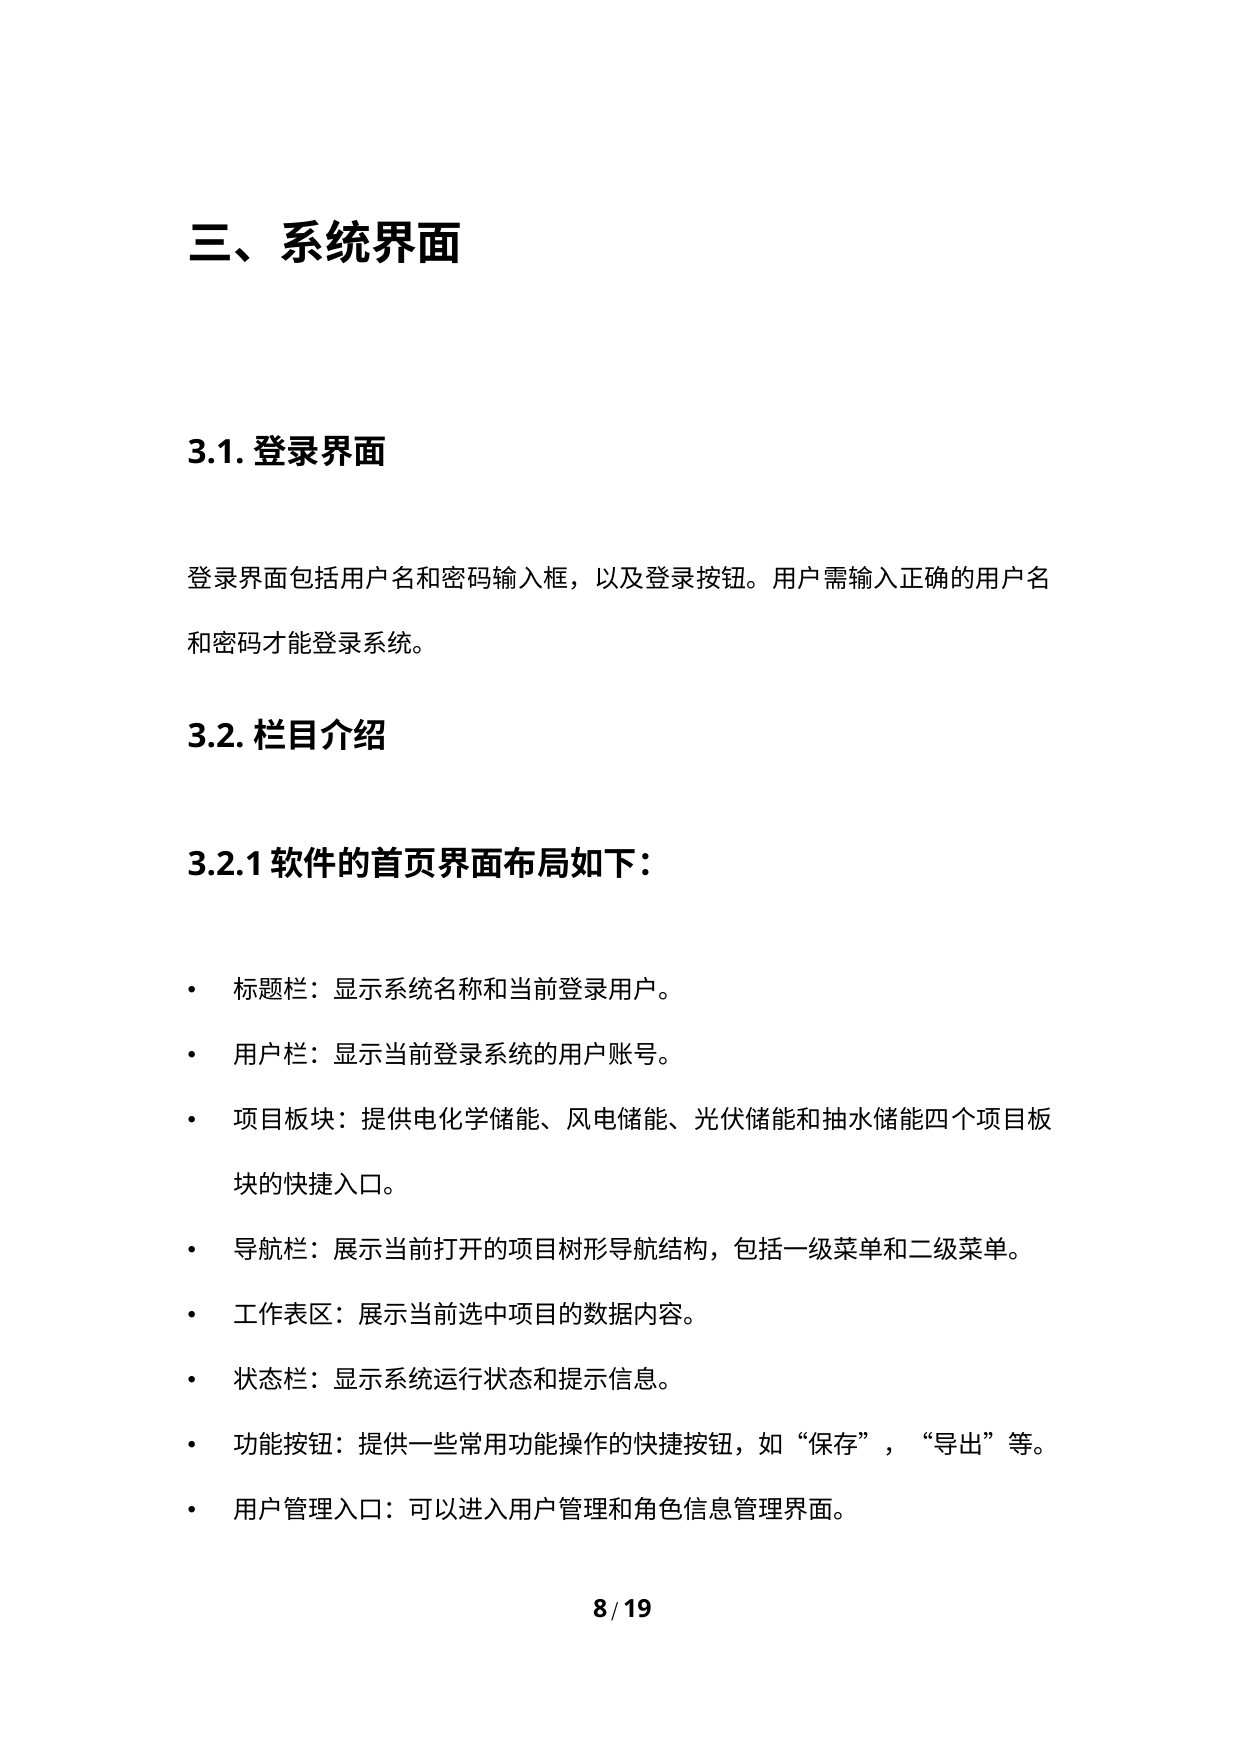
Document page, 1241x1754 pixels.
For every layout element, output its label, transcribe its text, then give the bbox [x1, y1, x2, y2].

subtitle 三、系统界面 [187, 191, 1053, 288]
list 功能按钮：提供一些常用功能操作的快捷按钮，如“保存”，“导出”等。 [187, 1411, 1053, 1476]
subtitle 3.1. 登录界面 [187, 416, 1053, 481]
list 用户栏：显示当前登录系统的用户账号。 [187, 1021, 1053, 1086]
subtitle 3.2.1软件的首页界面布局如下： [187, 828, 1053, 893]
subtitle 3.2. 栏目介绍 [187, 701, 1053, 766]
list 导航栏：展示当前打开的项目树形导航结构，包括一级菜单和二级菜单。 [187, 1216, 1053, 1281]
list 状态栏：显示系统运行状态和提示信息。 [187, 1346, 1053, 1411]
list 项目板块：提供电化学储能、风电储能、光伏储能和抽水储能四个项目板块的快捷入口。 [187, 1086, 1053, 1216]
list 标题栏：显示系统名称和当前登录用户。 [187, 956, 1053, 1021]
list 工作表区：展示当前选中项目的数据内容。 [187, 1281, 1053, 1346]
text 登录界面包括用户名和密码输入框，以及登录按钮。用户需输入正确的用户名和密码才能登录系统。 [187, 544, 1053, 674]
list 用户管理入口：可以进入用户管理和角色信息管理界面。 [187, 1476, 1053, 1541]
